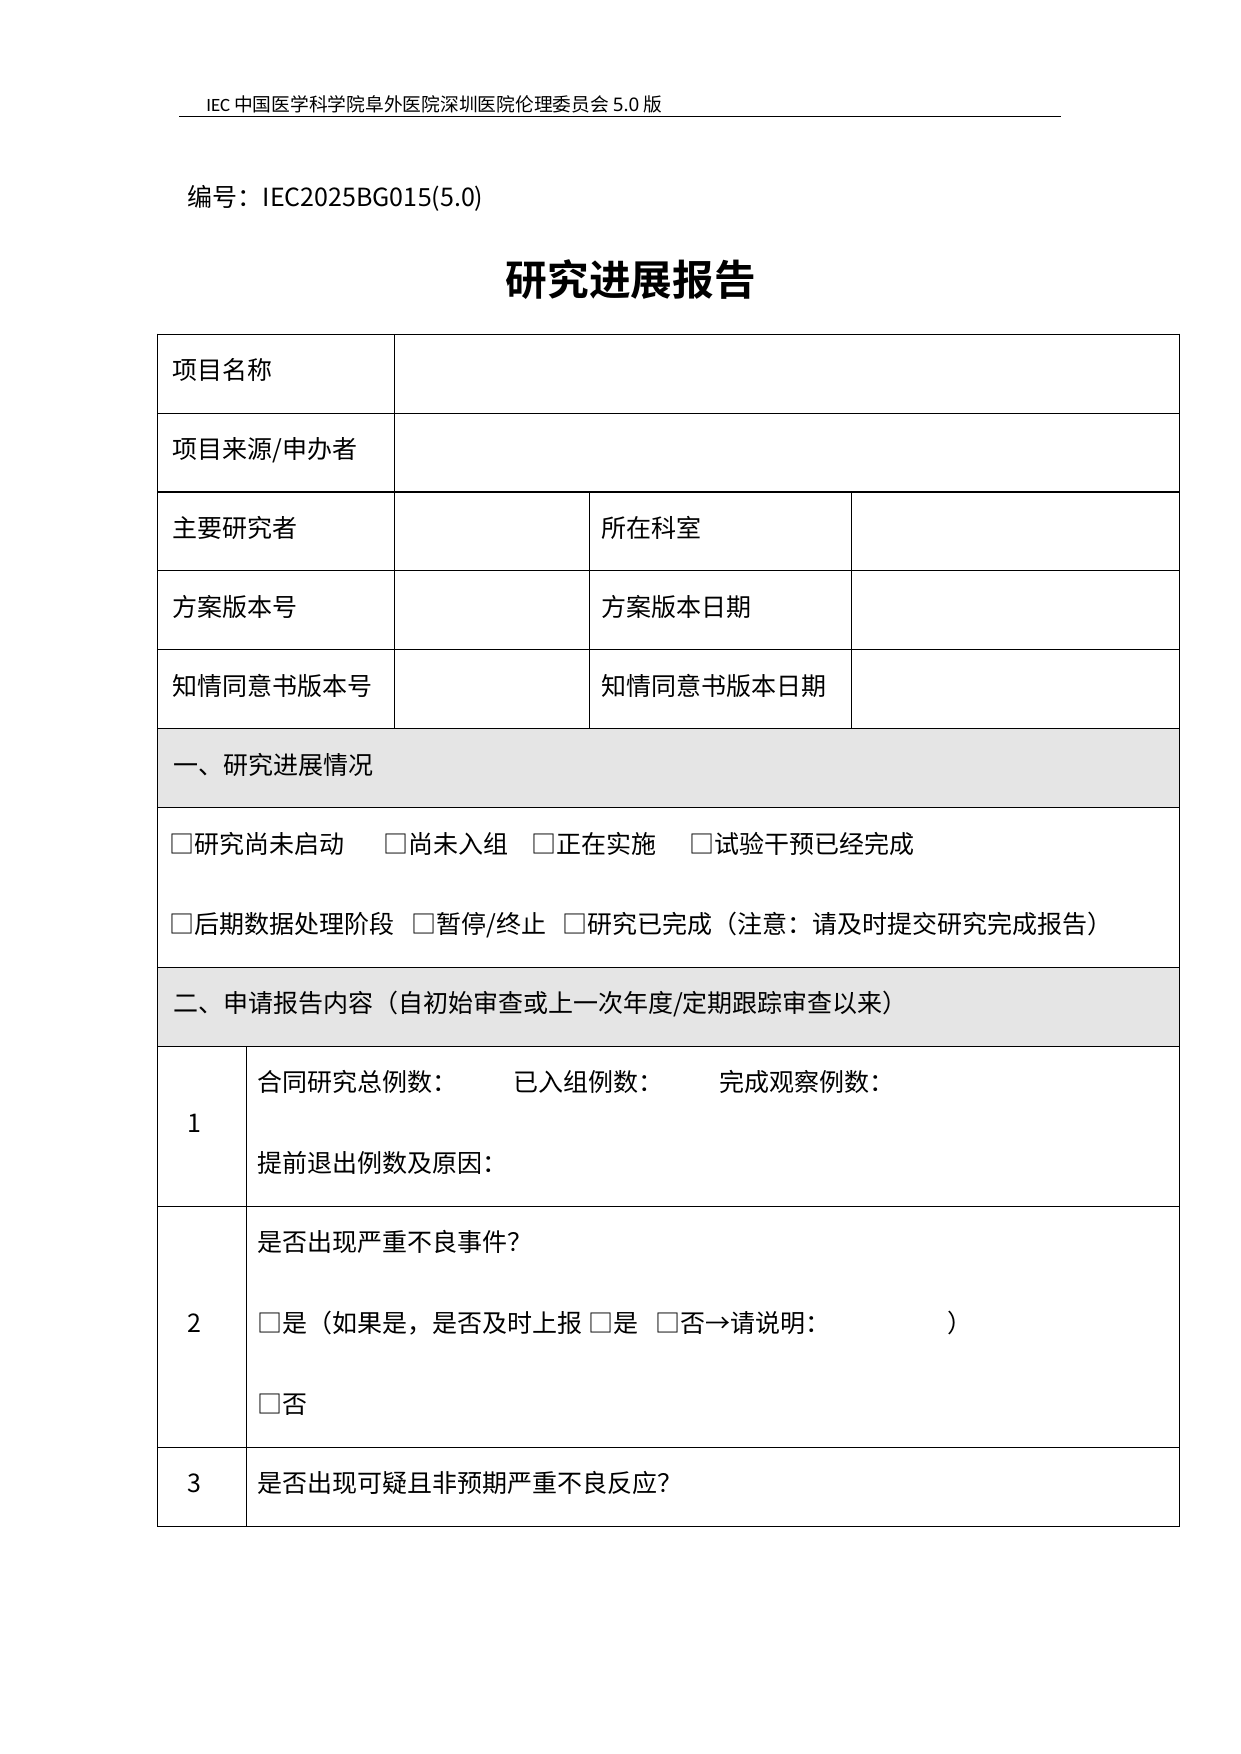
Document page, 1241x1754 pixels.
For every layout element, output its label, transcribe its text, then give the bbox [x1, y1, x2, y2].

table_cell 合同研究总例数： 已入组例数： 完成观察例数： 提前退出例数及原因： [247, 1047, 1179, 1206]
table_cell 1 [158, 1047, 246, 1206]
text 编号：IEC2025BG015(5.0) [187, 163, 1053, 228]
table_cell [395, 414, 1179, 491]
table_cell [395, 571, 589, 649]
table_cell 3 [158, 1448, 246, 1526]
table_cell [852, 571, 1179, 649]
table_cell [852, 493, 1179, 570]
table_cell 主要研究者 [158, 493, 394, 570]
table_header [395, 335, 1179, 412]
table_cell □研究尚未启动 □尚未入组 □正在实施 □试验干预已经完成 □后期数据处理阶段 □暂停/终止 □研究已完成（注意：请及时提交研究完成报告） [158, 808, 1179, 967]
subtitle 研究进展报告 [187, 244, 1053, 309]
table_cell 是否出现严重不良事件？ □是（如果是，是否及时上报 □是 □否→请说明： ） □否 [247, 1207, 1179, 1447]
table_header 项目名称 [158, 335, 394, 412]
table_cell [395, 650, 589, 728]
table_cell [395, 493, 589, 570]
table_cell 一、研究进展情况 [158, 729, 1179, 807]
table_cell 知情同意书版本号 [158, 650, 394, 728]
table_cell 所在科室 [590, 493, 851, 570]
table_cell [852, 650, 1179, 728]
table_cell 知情同意书版本日期 [590, 650, 851, 728]
table_cell 方案版本号 [158, 571, 394, 649]
table_cell 方案版本日期 [590, 571, 851, 649]
table_cell 2 [158, 1207, 246, 1447]
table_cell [247, 1448, 1179, 1526]
table_cell 项目来源/申办者 [158, 414, 394, 491]
table_cell 二、申请报告内容（自初始审查或上一次年度/定期跟踪审查以来） [158, 968, 1179, 1046]
